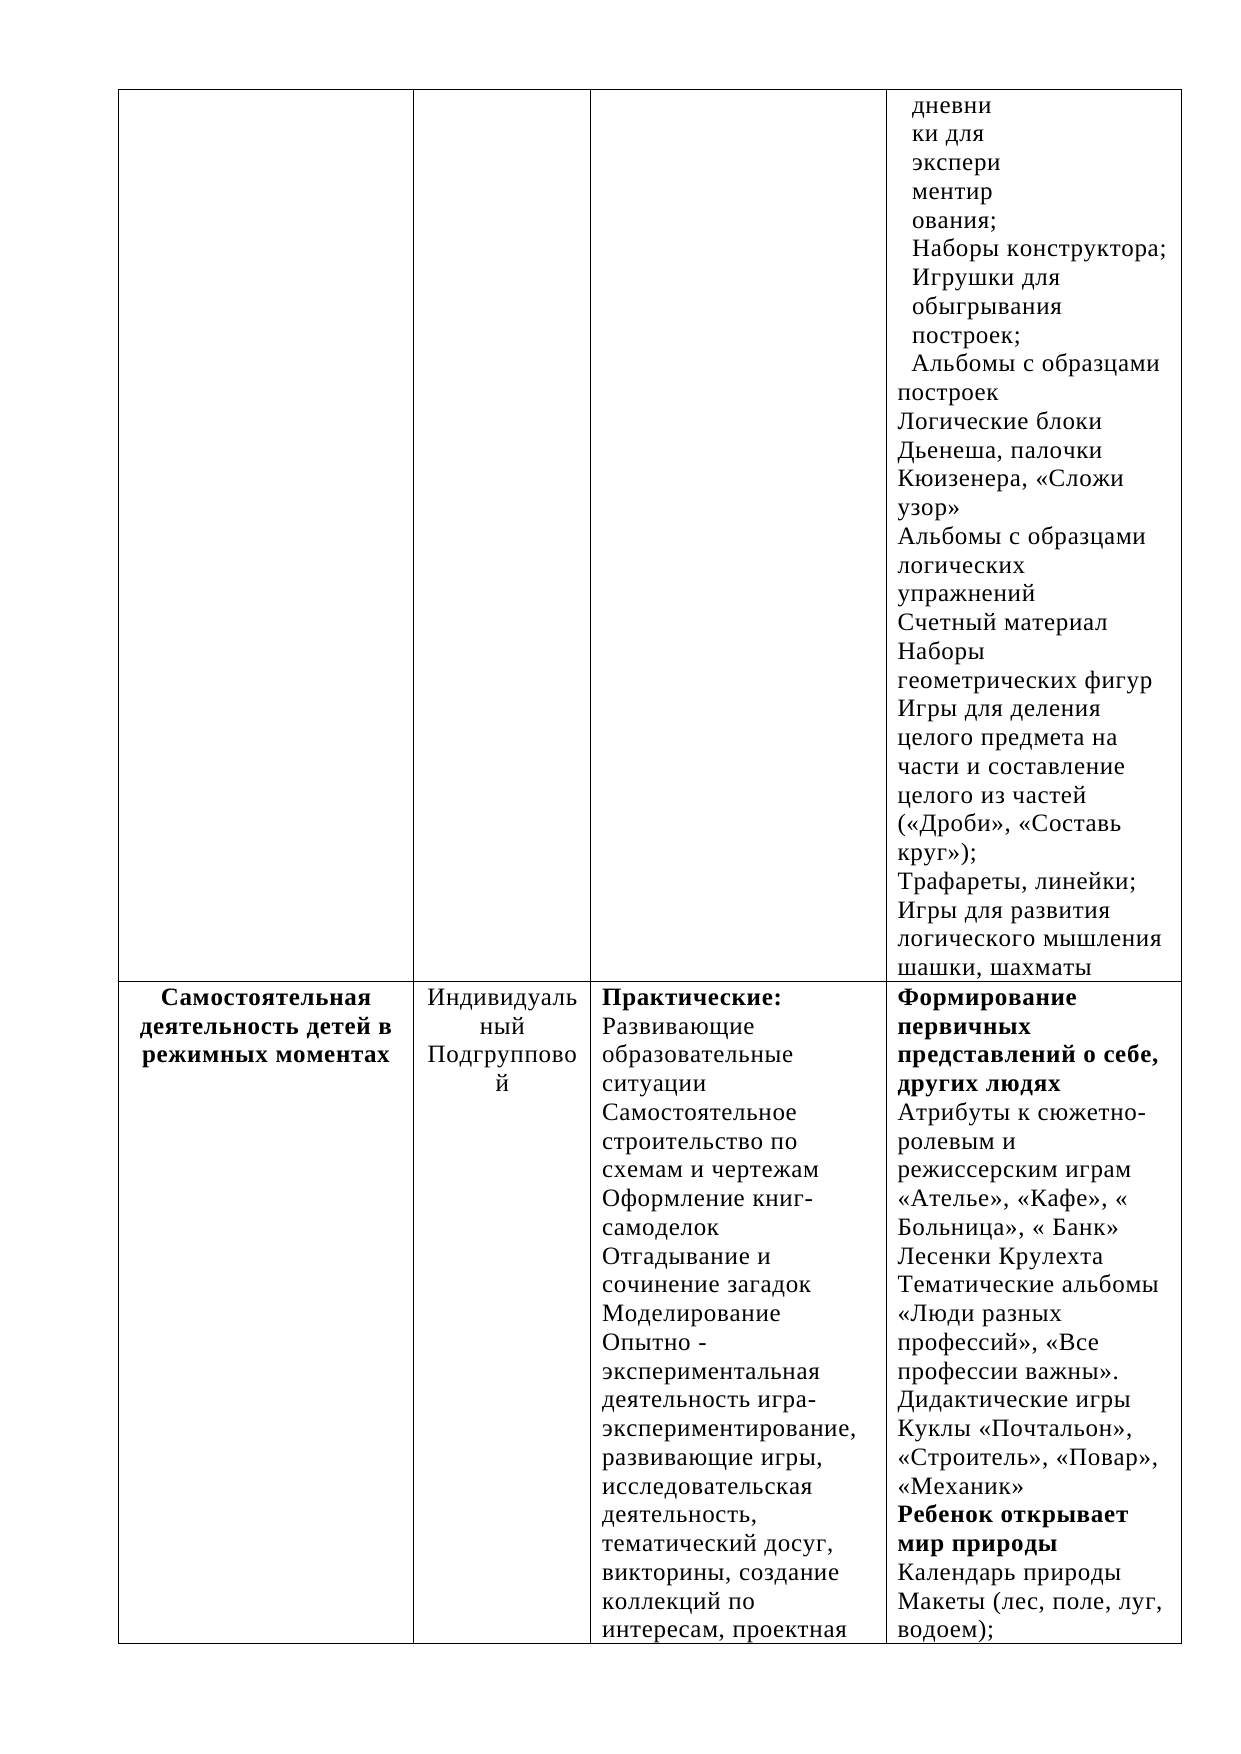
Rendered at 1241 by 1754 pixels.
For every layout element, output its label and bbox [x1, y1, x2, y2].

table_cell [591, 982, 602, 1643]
table_cell [119, 982, 413, 1643]
table_cell [1002, 90, 1181, 981]
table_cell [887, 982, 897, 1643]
table_cell [414, 982, 590, 1643]
table_cell [591, 90, 886, 981]
table_cell [414, 90, 590, 981]
table_cell [119, 90, 413, 981]
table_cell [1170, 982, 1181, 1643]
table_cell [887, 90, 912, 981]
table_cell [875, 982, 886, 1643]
